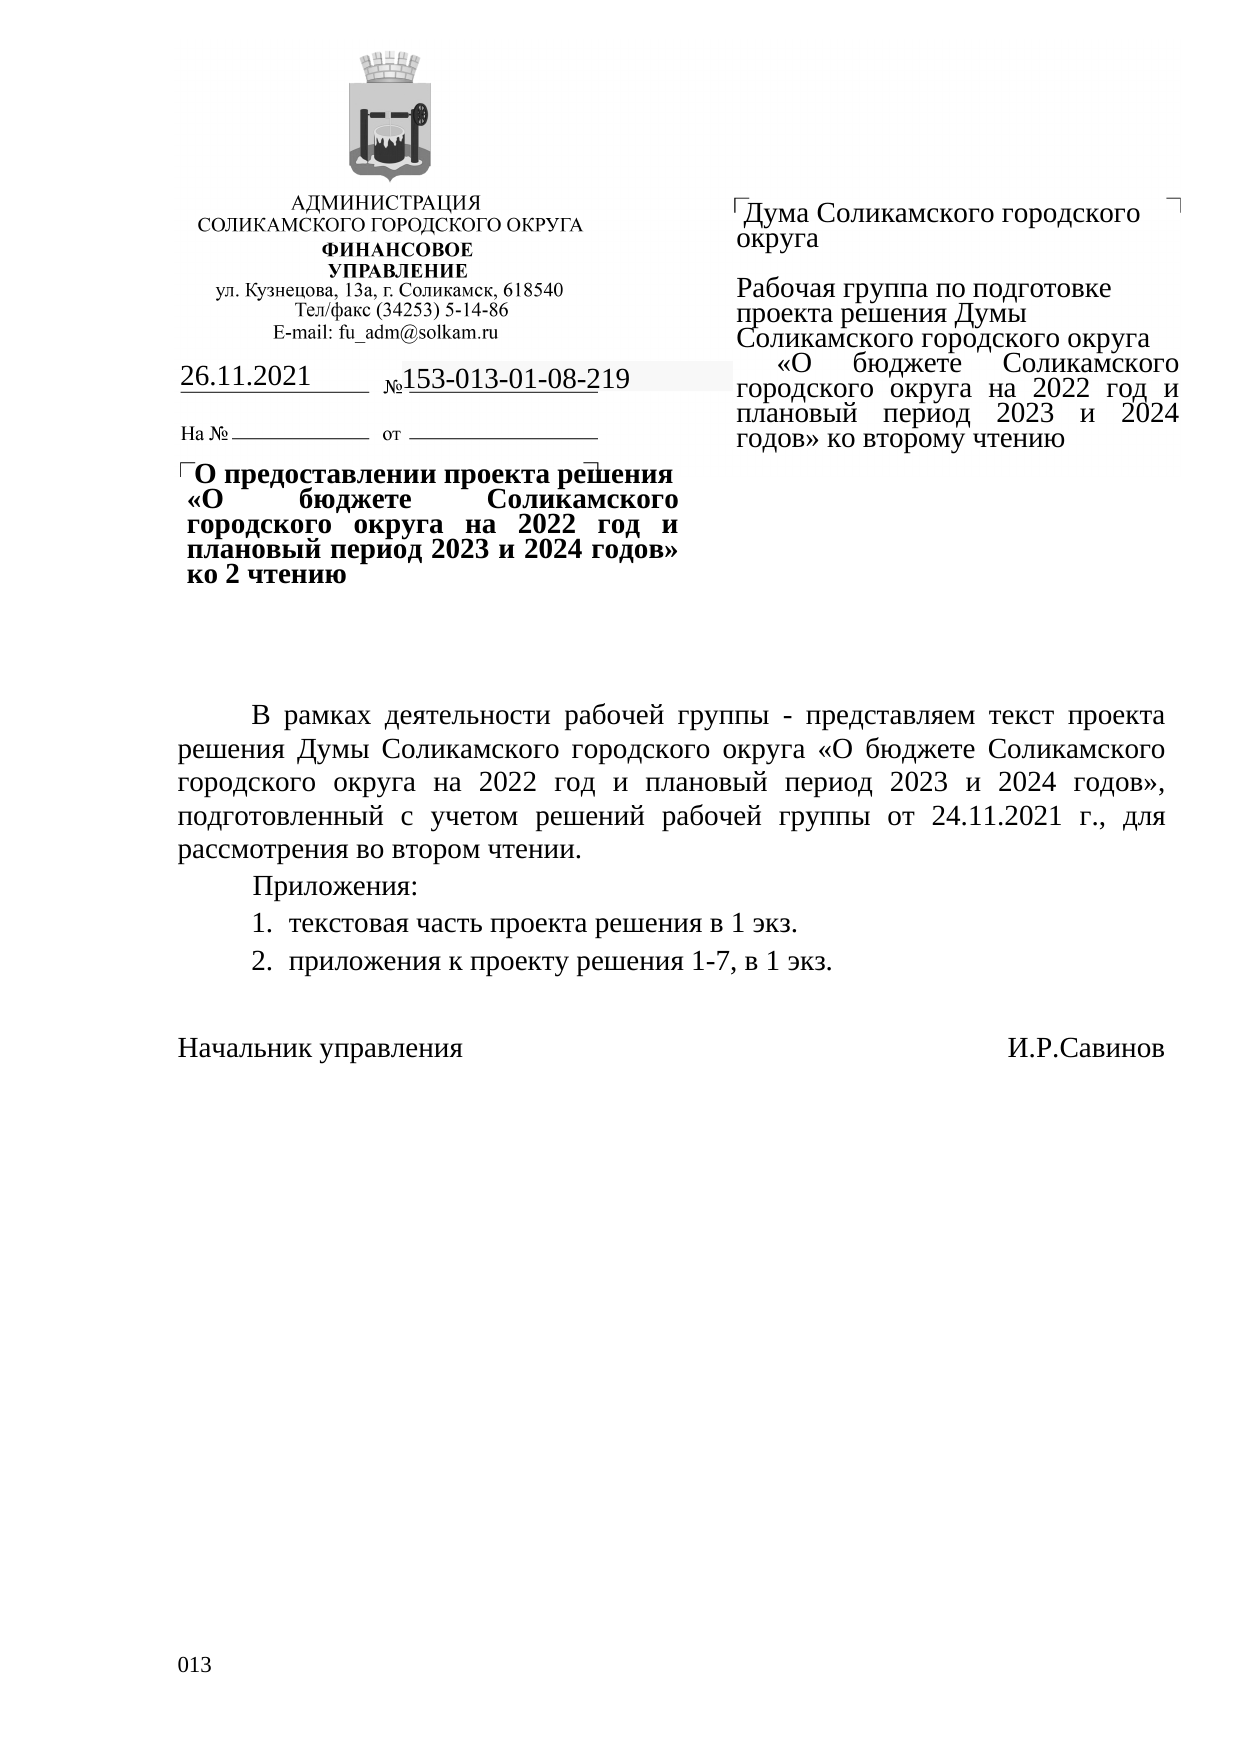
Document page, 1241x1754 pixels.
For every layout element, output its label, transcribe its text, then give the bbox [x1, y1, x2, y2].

text Начальник управления И.Р.Савинов [177, 1028, 1166, 1065]
list приложения к проекту решения 1-7, в 1 экз. [251, 940, 1166, 978]
picture [200, 465, 211, 477]
list текстовая часть проекта решения в 1 экз. [251, 903, 1166, 940]
text Приложения: [177, 865, 1166, 903]
picture [173, 39, 1181, 477]
text В рамках деятельности рабочей группы - представляем текст проекта решения Думы Соликамского городского округа «О бюджете Соликамского городского округа на 2022 год и плановый период 2023 и 2024 годов», подготовленный с учетом решений рабочей группы от 24.11.2021 г., для рассмотрения во втором чтении. [177, 697, 1166, 865]
